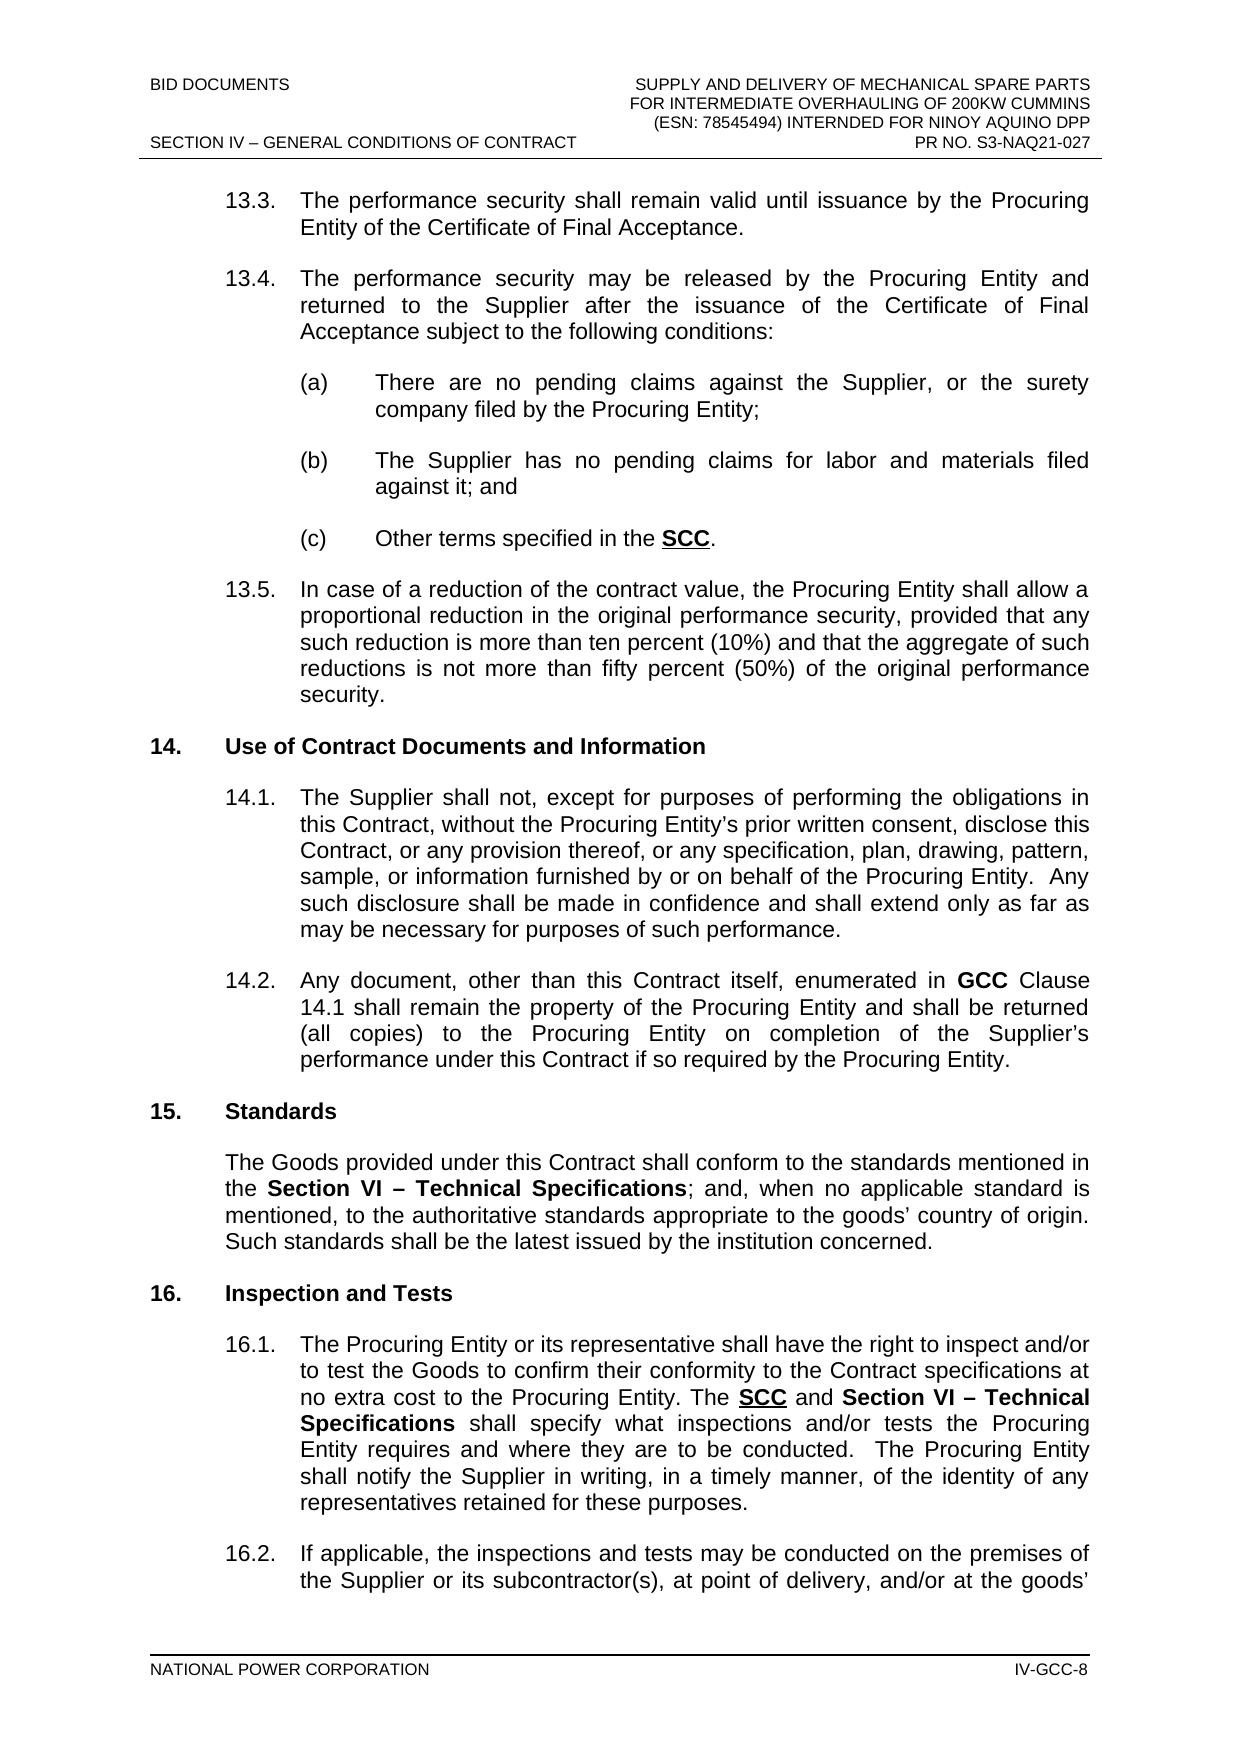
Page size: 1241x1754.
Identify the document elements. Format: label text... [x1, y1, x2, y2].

text The performance security shall remain valid until issuance by the Procuring Entity of the Certificate of Final Acceptance. [225, 187, 1090, 240]
text The Procuring Entity or its representative shall have the right to inspect and/or to test the Goods to confirm their conformity to the Contract specifications at no extra cost to the Procuring Entity. The SCC and Section VI – Technical Specifications shall specify what inspections and/or tests the Procuring Entity requires and where they are to be conducted. The Procuring Entity shall notify the Supplier in writing, in a timely manner, of the identity of any representatives retained for these purposes. [225, 1331, 1090, 1515]
text The Goods provided under this Contract shall conform to the standards mentioned in the Section VI – Technical Specifications; and, when no applicable standard is mentioned, to the authoritative standards appropriate to the goods’ country of origin. Such standards shall be the latest issued by the institution concerned. [225, 1149, 1090, 1254]
list There are no pending claims against the Supplier, or the surety company filed by the Procuring Entity; [300, 369, 1090, 422]
text In case of a reduction of the contract value, the Procuring Entity shall allow a proportional reduction in the original performance security, provided that any such reduction is more than ten percent (10%) and that the aggregate of such reductions is not more than fifty percent (50%) of the original performance security. [225, 576, 1090, 708]
subtitle Use of Contract Documents and Information [150, 733, 1090, 759]
subtitle Standards [150, 1098, 1090, 1124]
list The Supplier has no pending claims for labor and materials filed against it; and [300, 447, 1090, 500]
list Other terms specified in the SCC. [300, 525, 1090, 551]
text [225, 1540, 1090, 1593]
text The performance security may be released by the Procuring Entity and returned to the Supplier after the issuance of the Certificate of Final Acceptance subject to the following conditions: [225, 265, 1090, 344]
text The Supplier shall not, except for purposes of performing the obligations in this Contract, without the Procuring Entity’s prior written consent, disclose this Contract, or any provision thereof, or any specification, plan, drawing, pattern, sample, or information furnished by or on behalf of the Procuring Entity. Any such disclosure shall be made in confidence and shall extend only as far as may be necessary for purposes of such performance. [225, 784, 1090, 942]
subtitle Inspection and Tests [150, 1279, 1090, 1306]
